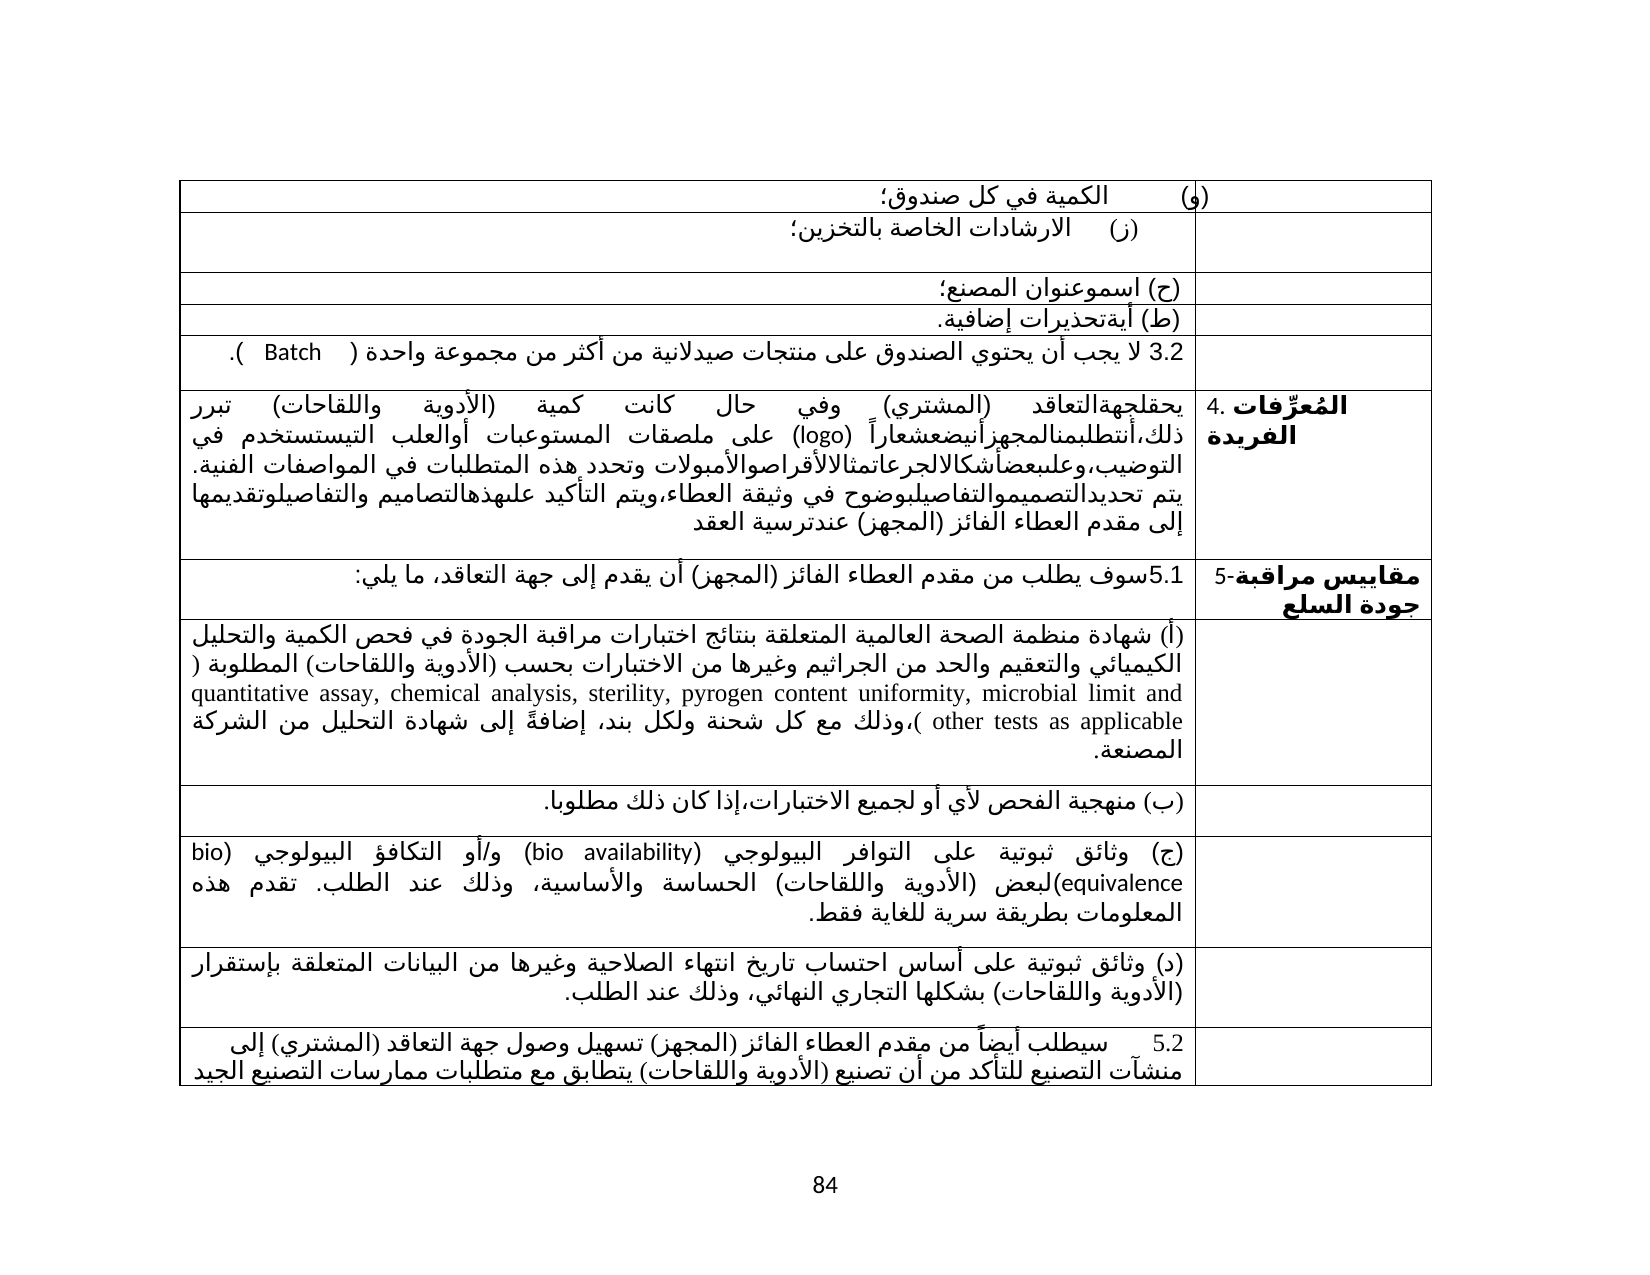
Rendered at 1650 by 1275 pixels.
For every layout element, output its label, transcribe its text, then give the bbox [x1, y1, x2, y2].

table_cell (ج) وثائق ثبوتية على التوافر البيولوجي (bio availability) و/أو التكافؤ البيولوجي (bio equivalence)لبعض (الأدوية واللقاحات) الحساسة والأساسية، وذلك عند الطلب. تقدم هذه المعلومات بطريقة سرية للغاية فقط. [181, 837, 1195, 947]
table_cell (أ) شهادة منظمة الصحة العالمية المتعلقة بنتائج اختبارات مراقبة الجودة في فحص الكمية والتحليل الكيميائي والتعقيم والحد من الجراثيم وغيرها من الاختبارات بحسب (الأدوية واللقاحات) المطلوبة (quantitative assay, chemical analysis, sterility, pyrogen content uniformity, microbial limit and other tests as applicable )،وذلك مع كل شحنة ولكل بند، إضافةً إلى شهادة التحليل من الشركة المصنعة. [181, 620, 1195, 785]
table_cell [1196, 620, 1431, 785]
table_cell [1196, 305, 1431, 335]
table_cell [1196, 336, 1431, 389]
table_cell (د) وثائق ثبوتية على أساس احتساب تاريخ انتهاء الصلاحية وغيرها من البيانات المتعلقة بإستقرار (الأدوية واللقاحات) بشكلها التجاري النهائي، وذلك عند الطلب. [181, 948, 1195, 1027]
table_cell (ح) اسموعنوان المصنع؛ [181, 273, 1195, 303]
table_cell [1196, 273, 1431, 303]
table_cell [1196, 837, 1431, 947]
table_cell (ط) أيةتحذيرات إضافية. [181, 305, 1195, 335]
table_cell [1196, 213, 1431, 272]
table_cell (ب) منهجية الفحص لأي أو لجميع الاختبارات،إذا كان ذلك مطلوبا. [181, 786, 1195, 836]
table_cell 4.المُعرِّفات الفريدة [1196, 391, 1431, 559]
table_cell 5.1سوف يطلب من مقدم العطاء الفائز (المجهز) أن يقدم إلى جهة التعاقد، ما يلي: [181, 560, 1195, 619]
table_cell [181, 1028, 1195, 1085]
table_cell 5-مقاييس مراقبة جودة السلع [1196, 560, 1431, 619]
table_cell [1196, 181, 1431, 212]
table_cell [1196, 1028, 1431, 1085]
table_cell [1196, 948, 1431, 1027]
table_cell الارشادات الخاصة بالتخزين؛ [181, 213, 1195, 272]
table_cell يحقلجهةالتعاقد (المشتري) وفي حال كانت كمية (الأدوية واللقاحات) تبرر ذلك،أنتطلبمنالمجهزأنيضعشعاراً (logo) على ملصقات المستوعبات أوالعلب التيستستخدم في التوضيب،وعلىبعضأشكالالجرعاتمثالالأقراصوالأمبولات وتحدد هذه المتطلبات في المواصفات الفنية. يتم تحديدالتصميموالتفاصيلبوضوح في وثيقة العطاء،ويتم التأكيد علىهذهالتصاميم والتفاصيلوتقديمها إلى مقدم العطاء الفائز (المجهز) عندترسية العقد [181, 391, 1195, 559]
table_cell 3.2 لا يجب أن يحتوي الصندوق على منتجات صيدلانية من أكثر من مجموعة واحدة ( Batch ). [181, 336, 1195, 389]
table_cell الكمية في كل صندوق؛ [181, 181, 1195, 212]
table_cell [1196, 786, 1431, 836]
